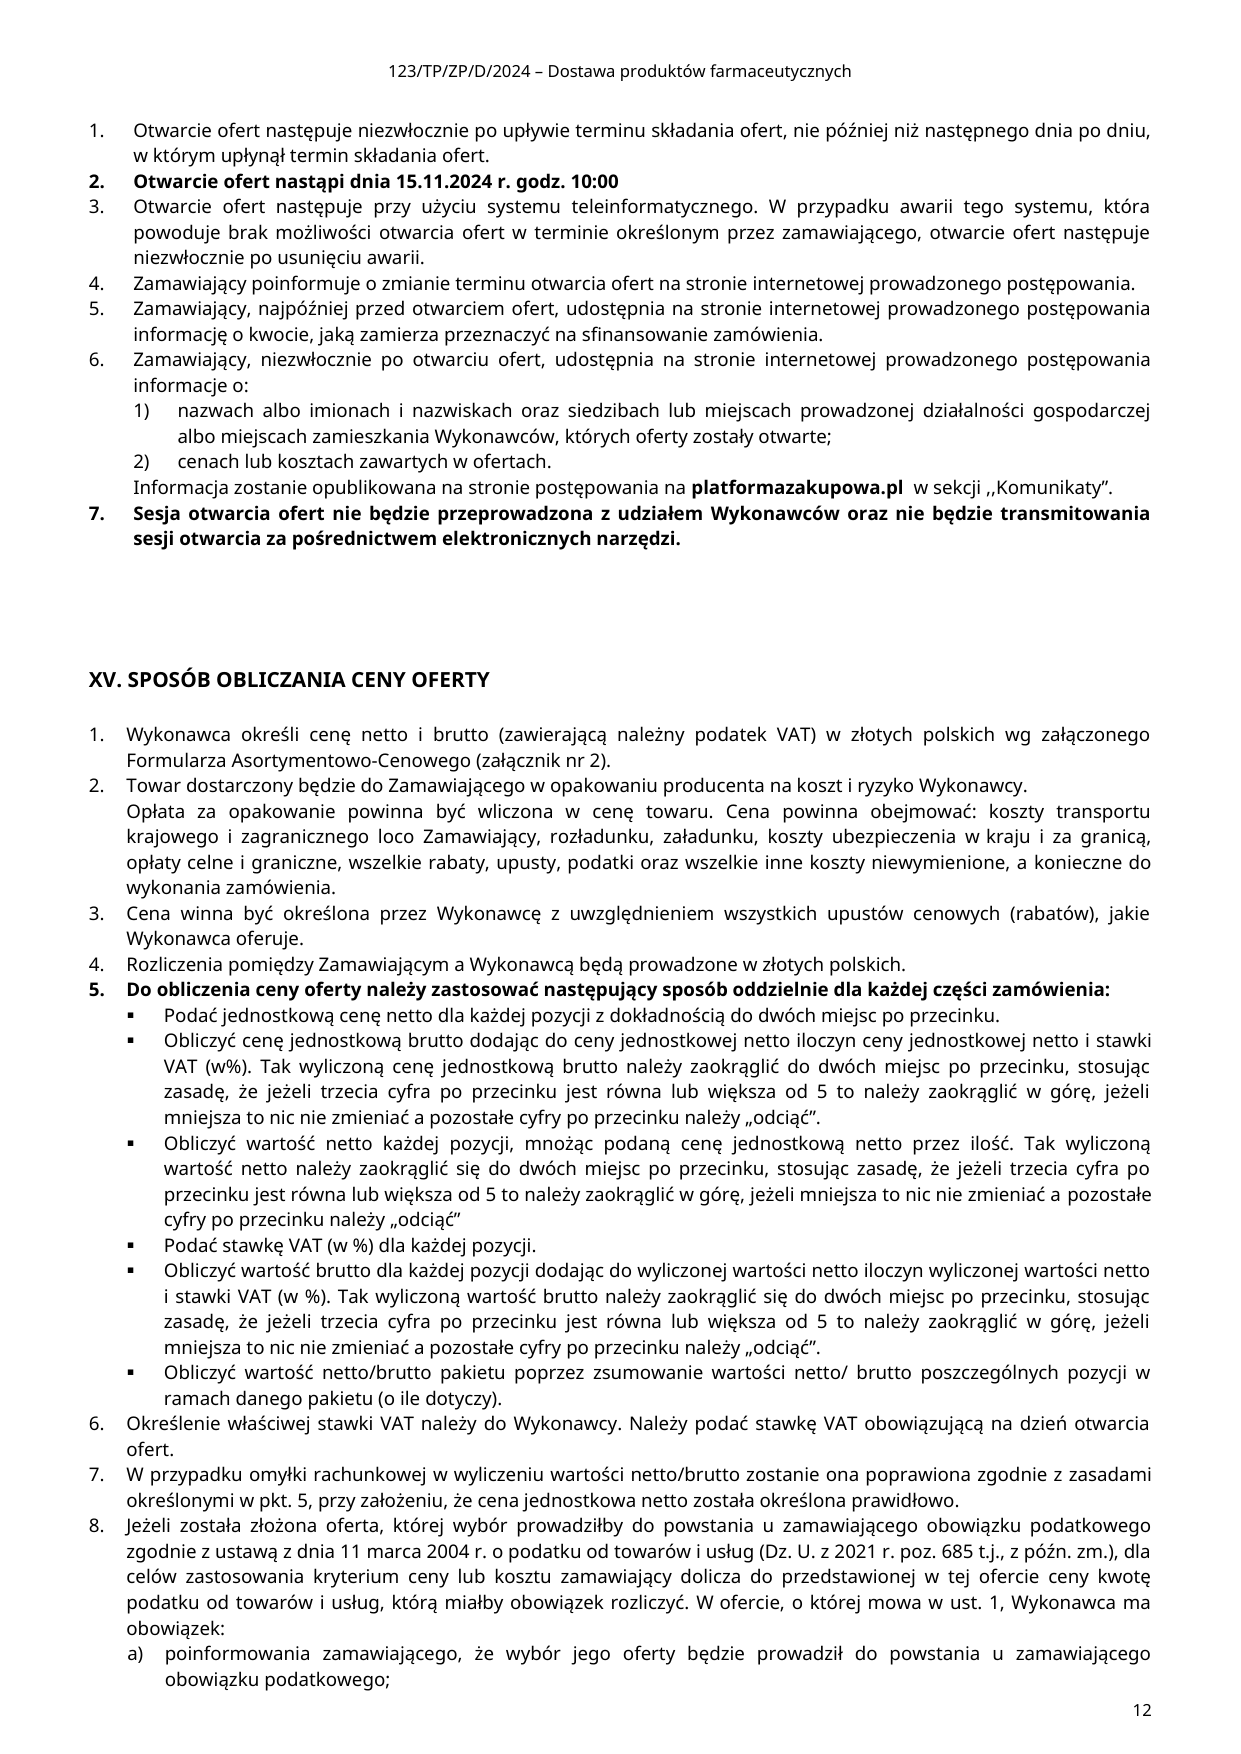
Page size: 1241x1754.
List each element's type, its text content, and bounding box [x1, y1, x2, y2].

list Wykonawca określi cenę netto i brutto (zawierającą należny podatek VAT) w złotych polskich wg załączonego Formularza Asortymentowo-Cenowego (załącznik nr 2). [89, 722, 1152, 773]
list poinformowania zamawiającego, że wybór jego oferty będzie prowadził do powstania u zamawiającego obowiązku podatkowego; [127, 1640, 1152, 1691]
text XV. Sposób obliczania ceny oferty [89, 665, 1152, 693]
list nazwach albo imionach i nazwiskach oraz siedzibach lub miejscach prowadzonej działalności gospodarczej albo miejscach zamieszkania Wykonawców, których oferty zostały otwarte; [133, 398, 1152, 449]
list Do obliczenia ceny oferty należy zastosować następujący sposób oddzielnie dla każdej części zamówienia: [89, 977, 1152, 1002]
list Jeżeli została złożona oferta, której wybór prowadziłby do powstania u zamawiającego obowiązku podatkowego zgodnie z ustawą z dnia 11 marca 2004 r. o podatku od towarów i usług (Dz. U. z 2021 r. poz. 685 t.j., z późn. zm.), dla celów zastosowania kryterium ceny lub kosztu zamawiający dolicza do przedstawionej w tej ofercie ceny kwotę podatku od towarów i usług, którą miałby obowiązek rozliczyć. W ofercie, o której mowa w ust. 1, Wykonawca ma obowiązek: [89, 1513, 1152, 1640]
list Obliczyć wartość brutto dla każdej pozycji dodając do wyliczonej wartości netto iloczyn wyliczonej wartości netto i stawki VAT (w %). Tak wyliczoną wartość brutto należy zaokrąglić się do dwóch miejsc po przecinku, stosując zasadę, że jeżeli trzecia cyfra po przecinku jest równa lub większa od 5 to należy zaokrąglić w górę, jeżeli mniejsza to nic nie zmieniać a pozostałe cyfry po przecinku należy „odciąć”. [126, 1257, 1152, 1359]
text Opłata za opakowanie powinna być wliczona w cenę towaru. Cena powinna obejmować: koszty transportu krajowego i zagranicznego loco Zamawiający, rozładunku, załadunku, koszty ubezpieczenia w kraju i za granicą, opłaty celne i graniczne, wszelkie rabaty, upusty, podatki oraz wszelkie inne koszty niewymienione, a konieczne do wykonania zamówienia. [126, 798, 1152, 900]
list Obliczyć wartość netto/brutto pakietu poprzez zsumowanie wartości netto/ brutto poszczególnych pozycji w ramach danego pakietu (o ile dotyczy). [126, 1359, 1152, 1411]
list Towar dostarczony będzie do Zamawiającego w opakowaniu producenta na koszt i ryzyko Wykonawcy. [89, 773, 1152, 798]
list W przypadku omyłki rachunkowej w wyliczeniu wartości netto/brutto zostanie ona poprawiona zgodnie z zasadami określonymi w pkt. 5, przy założeniu, że cena jednostkowa netto została określona prawidłowo. [89, 1462, 1152, 1513]
list Zamawiający, najpóźniej przed otwarciem ofert, udostępnia na stronie internetowej prowadzonego postępowania informację o kwocie, jaką zamierza przeznaczyć na sfinansowanie zamówienia. [89, 296, 1152, 347]
text Informacja zostanie opublikowana na stronie postępowania na platformazakupowa.pl w sekcji ,,Komunikaty”. [133, 474, 1152, 500]
list cenach lub kosztach zawartych w ofertach. [133, 449, 1152, 474]
list Podać jednostkową cenę netto dla każdej pozycji z dokładnością do dwóch miejsc po przecinku. [126, 1002, 1152, 1028]
list Obliczyć cenę jednostkową brutto dodając do ceny jednostkowej netto iloczyn ceny jednostkowej netto i stawki VAT (w%). Tak wyliczoną cenę jednostkową brutto należy zaokrąglić do dwóch miejsc po przecinku, stosując zasadę, że jeżeli trzecia cyfra po przecinku jest równa lub większa od 5 to należy zaokrąglić w górę, jeżeli mniejsza to nic nie zmieniać a pozostałe cyfry po przecinku należy „odciąć”. [126, 1028, 1152, 1130]
list Obliczyć wartość netto każdej pozycji, mnożąc podaną cenę jednostkową netto przez ilość. Tak wyliczoną wartość netto należy zaokrąglić się do dwóch miejsc po przecinku, stosując zasadę, że jeżeli trzecia cyfra po przecinku jest równa lub większa od 5 to należy zaokrąglić w górę, jeżeli mniejsza to nic nie zmieniać a pozostałe cyfry po przecinku należy „odciąć” [126, 1130, 1152, 1232]
list Otwarcie ofert nastąpi dnia 15.11.2024 r. godz. 10:00 [89, 168, 1152, 194]
list Zamawiający poinformuje o zmianie terminu otwarcia ofert na stronie internetowej prowadzonego postępowania. [89, 270, 1152, 296]
list Otwarcie ofert następuje przy użyciu systemu teleinformatycznego. W przypadku awarii tego systemu, która powoduje brak możliwości otwarcia ofert w terminie określonym przez zamawiającego, otwarcie ofert następuje niezwłocznie po usunięciu awarii. [89, 194, 1152, 270]
list Otwarcie ofert następuje niezwłocznie po upływie terminu składania ofert, nie później niż następnego dnia po dniu, w którym upłynął termin składania ofert. [89, 117, 1152, 168]
list Określenie właściwej stawki VAT należy do Wykonawcy. Należy podać stawkę VAT obowiązującą na dzień otwarcia ofert. [89, 1411, 1152, 1462]
list Zamawiający, niezwłocznie po otwarciu ofert, udostępnia na stronie internetowej prowadzonego postępowania informacje o: [89, 347, 1152, 398]
list Cena winna być określona przez Wykonawcę z uwzględnieniem wszystkich upustów cenowych (rabatów), jakie Wykonawca oferuje. [89, 900, 1152, 951]
list Rozliczenia pomiędzy Zamawiającym a Wykonawcą będą prowadzone w złotych polskich. [89, 951, 1152, 977]
list Sesja otwarcia ofert nie będzie przeprowadzona z udziałem Wykonawców oraz nie będzie transmitowania sesji otwarcia za pośrednictwem elektronicznych narzędzi. [89, 500, 1152, 551]
list Podać stawkę VAT (w %) dla każdej pozycji. [126, 1232, 1152, 1257]
